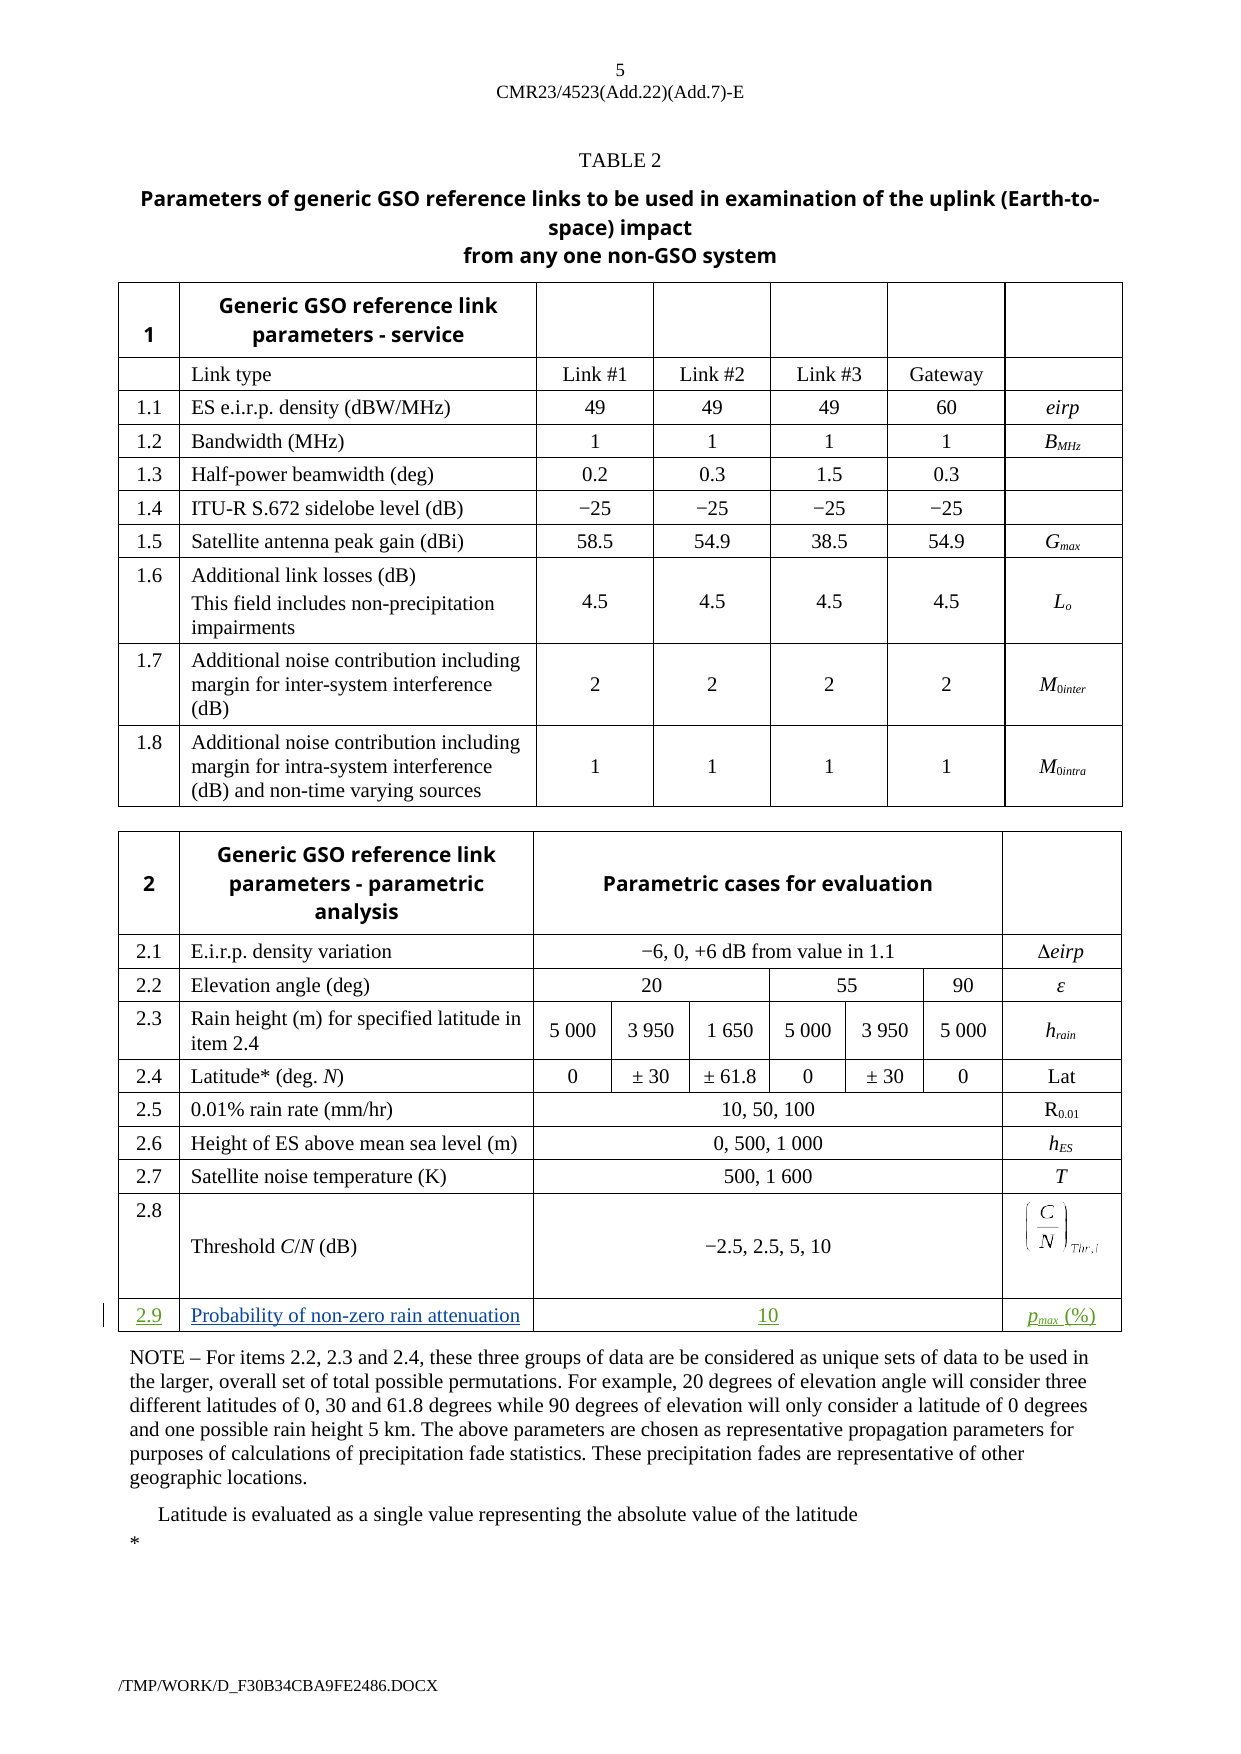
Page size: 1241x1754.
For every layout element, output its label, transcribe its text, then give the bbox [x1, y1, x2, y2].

table_cell −6, 0, +6 dB from value in 1.1 [534, 935, 1002, 968]
table_cell 1 [654, 425, 770, 457]
table_cell Additional noise contribution including margin for inter-system interference (dB) [180, 644, 536, 724]
table_cell ± 30 [612, 1060, 689, 1092]
table_cell 5 000 [534, 1002, 611, 1059]
table_cell 1.5 [771, 458, 887, 490]
table_cell 5 000 [924, 1002, 1002, 1059]
table_cell 2.3 [119, 1002, 179, 1059]
table_cell 1 [771, 425, 887, 457]
table_cell M0inter [1006, 644, 1122, 724]
table_cell 10, 50, 100 [534, 1093, 1002, 1126]
text Table 2 [118, 148, 1122, 172]
table_header [1003, 832, 1121, 934]
table_cell 1.4 [119, 491, 179, 524]
table_cell 20 [534, 969, 769, 1001]
table_cell 0, 500, 1 000 [534, 1127, 1002, 1159]
table_cell 2.7 [119, 1160, 179, 1192]
table_cell 49 [537, 391, 653, 423]
table_cell 0.3 [888, 458, 1004, 490]
table_cell Link type [180, 358, 536, 390]
table_cell Lat [1003, 1060, 1121, 1092]
table_cell BMHz [1006, 425, 1122, 457]
table_cell Satellite noise temperature (K) [180, 1160, 533, 1192]
table_cell 54.9 [654, 525, 770, 557]
table_cell 1 [537, 726, 653, 806]
table_cell 55 [770, 969, 923, 1001]
table_cell hrain [1003, 1002, 1121, 1059]
table_cell ± 30 [846, 1060, 923, 1092]
table_header [1006, 283, 1122, 357]
table_cell 49 [654, 391, 770, 423]
table_cell 2 [888, 644, 1004, 724]
table_cell 0.01% rain rate (mm/hr) [180, 1093, 533, 1126]
table_cell E.i.r.p. density variation [180, 935, 533, 968]
table_cell 2.6 [119, 1127, 179, 1159]
table_cell 1.3 [119, 458, 179, 490]
table_cell 1.7 [119, 644, 179, 724]
table_cell −25 [654, 491, 770, 524]
table_cell 4.5 [654, 558, 770, 643]
table_cell 0.3 [654, 458, 770, 490]
table_cell 38.5 [771, 525, 887, 557]
table_cell Gateway [888, 358, 1004, 390]
table_cell [1006, 358, 1122, 390]
table_cell ITU-R S.672 sidelobe level (dB) [180, 491, 536, 524]
table_cell −25 [537, 491, 653, 524]
table_cell T [1003, 1160, 1121, 1192]
table_cell Threshold C/N (dB) [180, 1194, 533, 1298]
table_cell Rain height (m) for specified latitude in item 2.4 [180, 1002, 533, 1059]
table_cell Lo [1006, 558, 1122, 643]
table_cell 1 [537, 425, 653, 457]
table_cell eirp [1006, 391, 1122, 423]
table_header [888, 283, 1004, 357]
table_header 1 [119, 283, 179, 357]
table_cell Additional noise contribution including margin for intra-system interference (dB) and non-time varying sources [180, 726, 536, 806]
table_cell 5 000 [770, 1002, 845, 1059]
table_header [537, 283, 653, 357]
table_cell 0 [770, 1060, 845, 1092]
table_cell [180, 1299, 533, 1331]
table_cell 1 [654, 726, 770, 806]
title Parameters of generic GSO reference links to be used in examination of the uplink (Earth-to-space) impact from any one non-GSO system [118, 184, 1122, 269]
table_cell [1003, 1194, 1121, 1298]
table_cell Bandwidth (MHz) [180, 425, 536, 457]
table_cell 1.5 [119, 525, 179, 557]
table_cell 1 [888, 425, 1004, 457]
table_header 2 [119, 832, 179, 934]
table_cell 2.4 [119, 1060, 179, 1092]
table_cell [1003, 1299, 1121, 1331]
table_cell −25 [888, 491, 1004, 524]
table_cell 4.5 [537, 558, 653, 643]
table_cell 500, 1 600 [534, 1160, 1002, 1192]
table_cell [119, 358, 179, 390]
table_cell [1006, 458, 1122, 490]
table_cell 0 [534, 1060, 611, 1092]
table_cell 4.5 [771, 558, 887, 643]
table_cell 2.2 [119, 969, 179, 1001]
table_cell 58.5 [537, 525, 653, 557]
table_cell 0 [924, 1060, 1002, 1092]
table_cell −25 [771, 491, 887, 524]
table_header [654, 283, 770, 357]
table_cell 3 950 [612, 1002, 689, 1059]
table_cell 2 [654, 644, 770, 724]
table_cell R0.01 [1003, 1093, 1121, 1126]
table_cell Additional link losses (dB) This field includes non-precipitation impairments [180, 558, 536, 643]
table_cell Satellite antenna peak gain (dBi) [180, 525, 536, 557]
table_cell 0.2 [537, 458, 653, 490]
table_cell 2.5 [119, 1093, 179, 1126]
table_cell [534, 1299, 1002, 1331]
table_cell 1.8 [119, 726, 179, 806]
table_cell Elevation angle (deg) [180, 969, 533, 1001]
table_cell Half-power beamwidth (deg) [180, 458, 536, 490]
table_cell Link #2 [654, 358, 770, 390]
table_cell 1.6 [119, 558, 179, 643]
table_cell 1.1 [119, 391, 179, 423]
table_cell 2 [537, 644, 653, 724]
table_cell 3 950 [846, 1002, 923, 1059]
table_cell Gmax [1006, 525, 1122, 557]
table_cell M0intra [1006, 726, 1122, 806]
table_cell 1 650 [690, 1002, 769, 1059]
table_cell hES [1003, 1127, 1121, 1159]
table_header [771, 283, 887, 357]
table_cell ε [1003, 969, 1121, 1001]
table_cell 1.2 [119, 425, 179, 457]
table_cell 2.1 [119, 935, 179, 968]
table_cell 1 [771, 726, 887, 806]
table_header Generic GSO reference link parameters - parametric analysis [180, 832, 533, 934]
table_cell eirp [1003, 935, 1121, 968]
table_cell ES e.i.r.p. density (dBW/MHz) [180, 391, 536, 423]
table_cell 90 [924, 969, 1002, 1001]
table_cell 4.5 [888, 558, 1004, 643]
table_cell 1 [888, 726, 1004, 806]
table_header Parametric cases for evaluation [534, 832, 1002, 934]
table_cell Link #3 [771, 358, 887, 390]
table_cell −2.5, 2.5, 5, 10 [534, 1194, 1002, 1298]
table_cell Link #1 [537, 358, 653, 390]
table_cell Latitude* (deg. N) [180, 1060, 533, 1092]
table_cell 60 [888, 391, 1004, 423]
table_header Generic GSO reference link parameters - service [180, 283, 536, 357]
table_cell ± 61.8 [690, 1060, 769, 1092]
table_cell 49 [771, 391, 887, 423]
table_cell Height of ES above mean sea level (m) [180, 1127, 533, 1159]
table_cell [119, 1299, 179, 1331]
table_cell 54.9 [888, 525, 1004, 557]
table_cell [1006, 491, 1122, 524]
table_cell 2.8 [119, 1194, 179, 1298]
table_cell NOTE – For items 2.2, 2.3 and 2.4, these three groups of data are be considered as unique sets of data to be used in the larger, overall set of total possible permutations. For example, 20 degrees of elevation angle will consider three different latitudes of 0, 30 and 61.8 degrees while 90 degrees of elevation will only consider a latitude of 0 degrees and one possible rain height 5 km. The above parameters are chosen as representative propagation parameters for purposes of calculations of precipitation fade statistics. These precipitation fades are representative of other geographic locations. * Latitude is evaluated as a single value representing the absolute value of the latitude [118, 1332, 1122, 1554]
table_cell 2 [771, 644, 887, 724]
